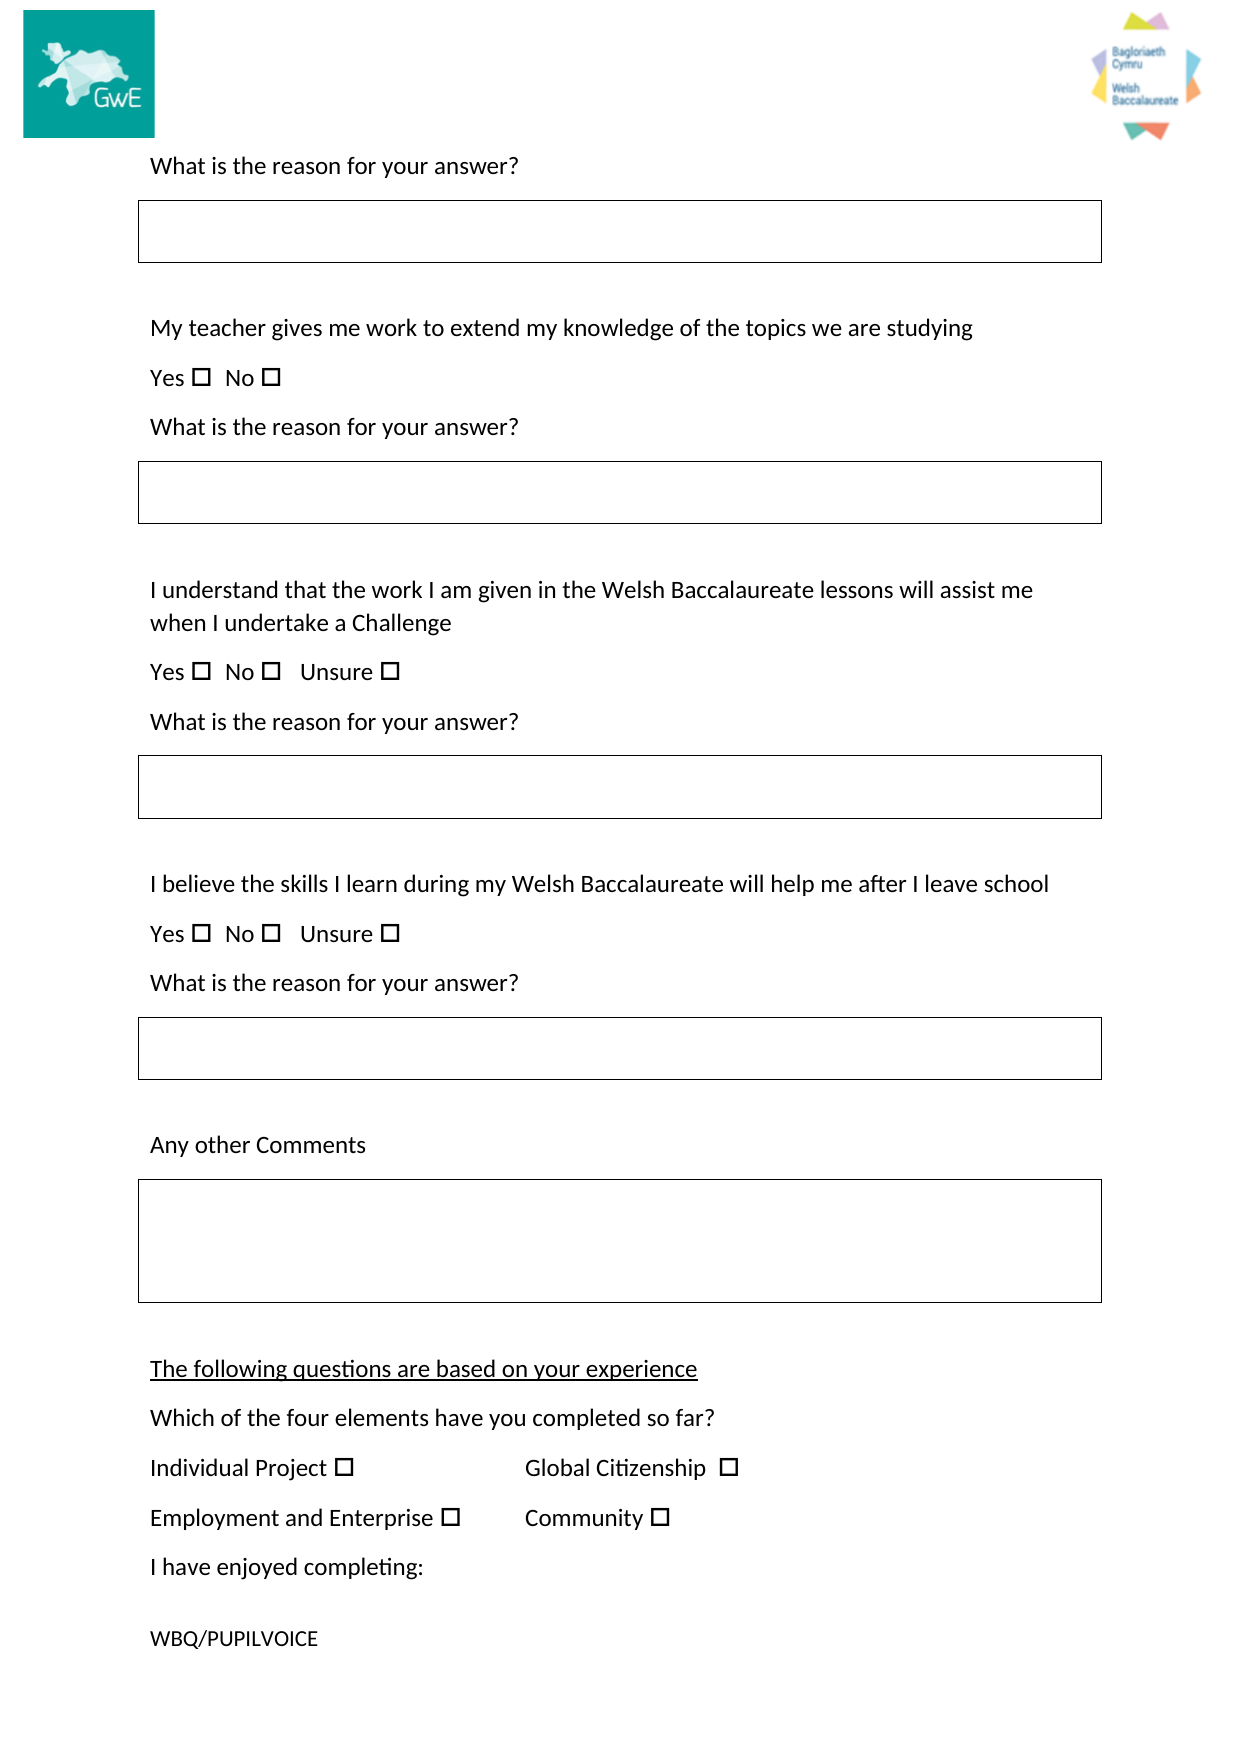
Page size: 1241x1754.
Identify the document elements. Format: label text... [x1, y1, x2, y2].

picture [1082, 0, 1219, 150]
table_header [139, 1018, 1101, 1079]
table_header [139, 1180, 1101, 1302]
text Yes No Unsure [150, 918, 1090, 948]
text I understand that the work I am given in the Welsh Baccalaureate lessons will assist me when I undertake a Challenge [150, 574, 1090, 637]
text Individual Project Global Citizenship [150, 1452, 1090, 1483]
text The following questions are based on your experience [150, 1353, 1090, 1383]
text Which of the four elements have you completed so far? [150, 1402, 1090, 1433]
table_header [139, 201, 1101, 262]
text I believe the skills I learn during my Welsh Baccalaureate will help me after I leave school [150, 868, 1090, 899]
text My teacher gives me work to extend my knowledge of the topics we are studying [150, 312, 1090, 343]
text Any other Comments [150, 1129, 1090, 1160]
text Yes No Unsure [150, 656, 1090, 687]
text I have enjoyed completing: [150, 1551, 1090, 1582]
text What is the reason for your answer? [150, 706, 1090, 736]
text What is the reason for your answer? [150, 967, 1090, 998]
table_header [139, 462, 1101, 523]
text What is the reason for your answer? [150, 411, 1090, 442]
text What is the reason for your answer? [150, 150, 1090, 181]
text Employment and Enterprise Community [150, 1502, 1090, 1532]
table_header [139, 756, 1101, 817]
text Yes No [150, 362, 1090, 392]
